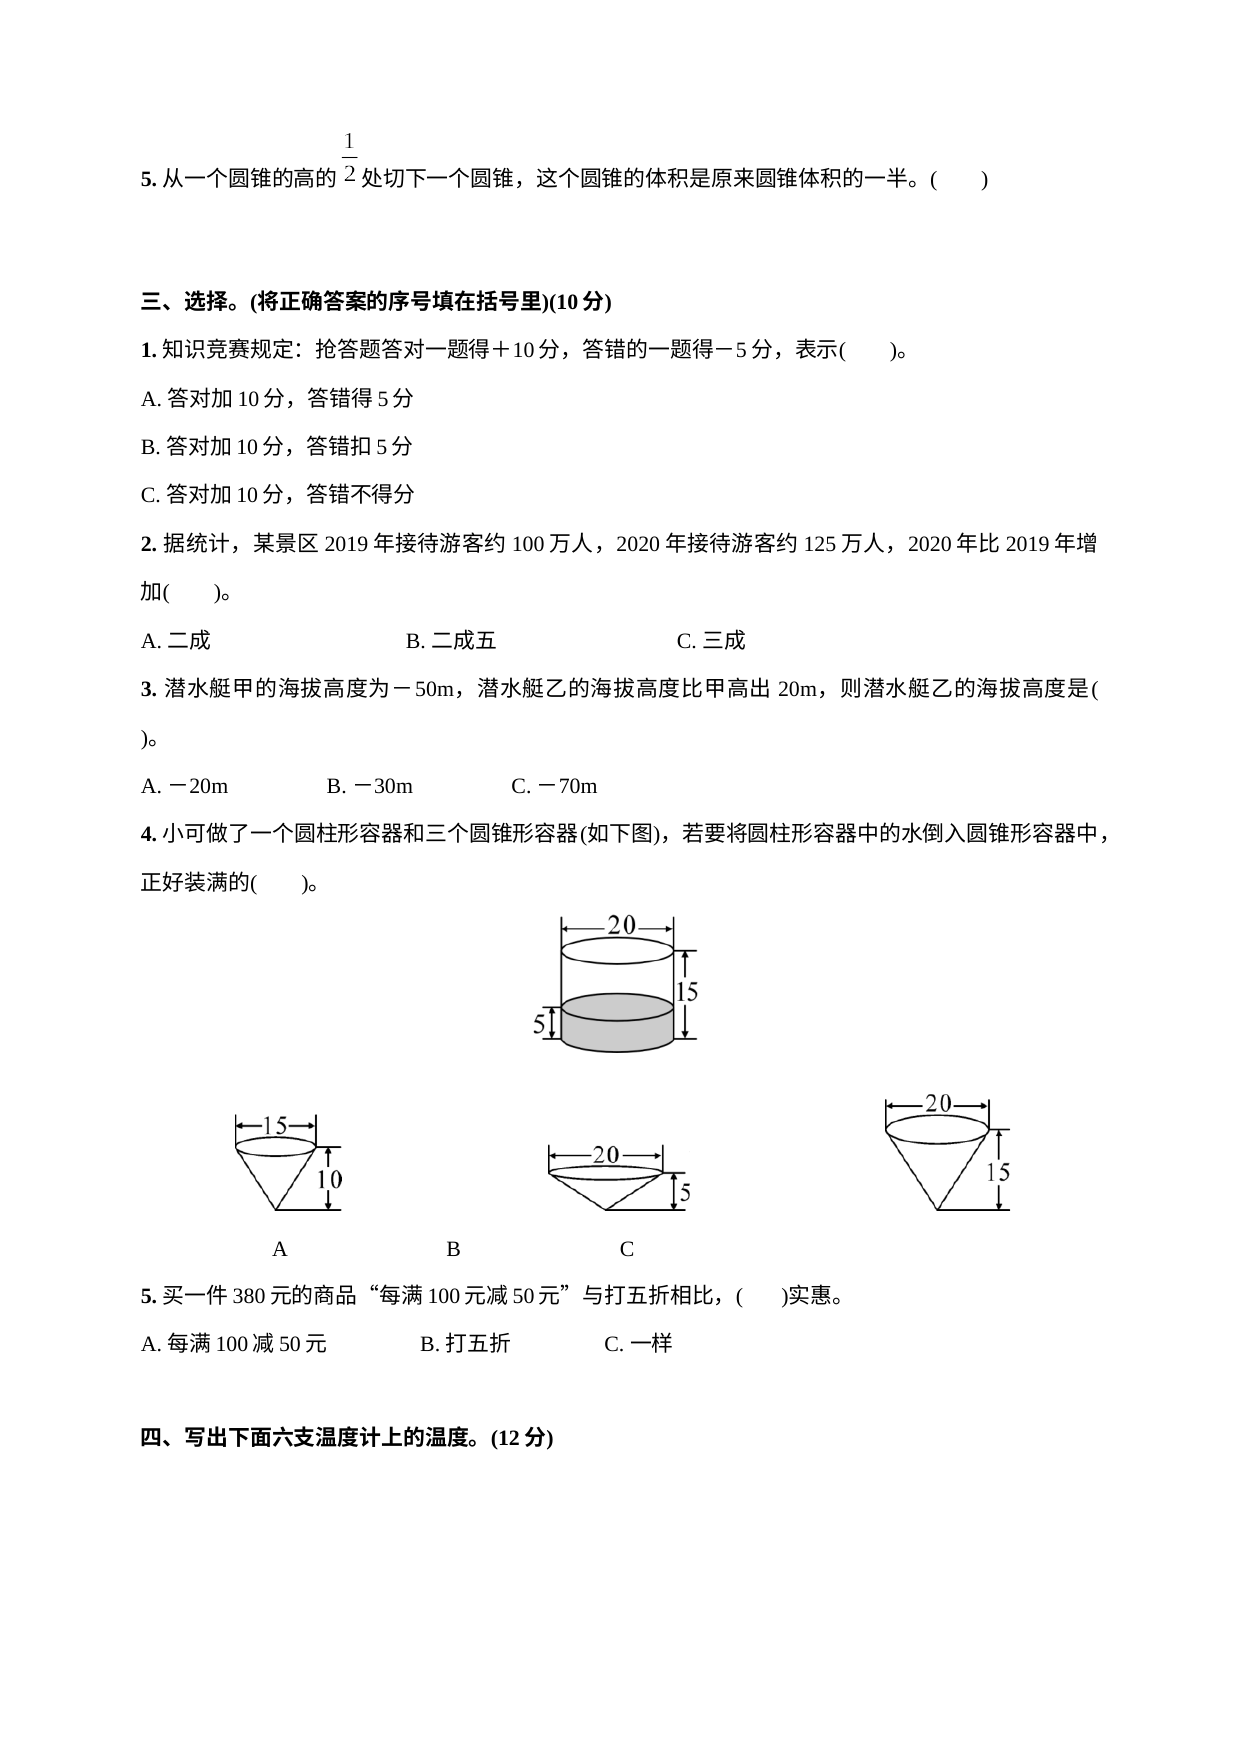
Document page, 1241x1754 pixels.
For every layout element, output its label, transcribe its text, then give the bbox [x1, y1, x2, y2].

text 4. 小可做了一个圆柱形容器和三个圆锥形容器(如下图)，若要将圆柱形容器中的水倒入圆锥形容器中，正好装满的( )。 [141, 816, 1100, 897]
text A. 每满100减50元 B. 打五折 C. 一样 [141, 1326, 1100, 1358]
text A. 二成 B. 二成五 C. 三成 [141, 622, 1100, 655]
text 四、写出下面六支温度计上的温度。(12分) [141, 1419, 1100, 1452]
text B. 答对加10分，答错扣5分 [141, 428, 1100, 461]
text 5. 买一件380元的商品“每满100元减50元”与打五折相比，( )实惠。 [141, 1277, 1100, 1310]
text 2. 据统计，某景区2019年接待游客约100万人，2020年接待游客约125万人，2020年比2019年增加( )。 [141, 525, 1100, 606]
picture [218, 1088, 1023, 1215]
text C. 答对加10分，答错不得分 [141, 477, 1100, 509]
picture [518, 913, 722, 1057]
text 3. 潜水艇甲的海拔高度为－50m，潜水艇乙的海拔高度比甲高出20m，则潜水艇乙的海拔高度是( )。 [141, 671, 1100, 752]
text 1. 知识竞赛规定：抢答题答对一题得＋10分，答错的一题得－5分，表示( )。 [141, 332, 1100, 364]
text A. 答对加10分，答错得5分 [141, 380, 1100, 413]
text 5. 从一个圆锥的高的处切下一个圆锥，这个圆锥的体积是原来圆锥体积的一半。( ) [141, 125, 1100, 222]
text A. －20m B. －30m C. －70m [141, 768, 1100, 800]
text 三、选择。(将正确答案的序号填在括号里)(10分) [141, 283, 1100, 316]
text A B C [141, 1232, 1100, 1265]
